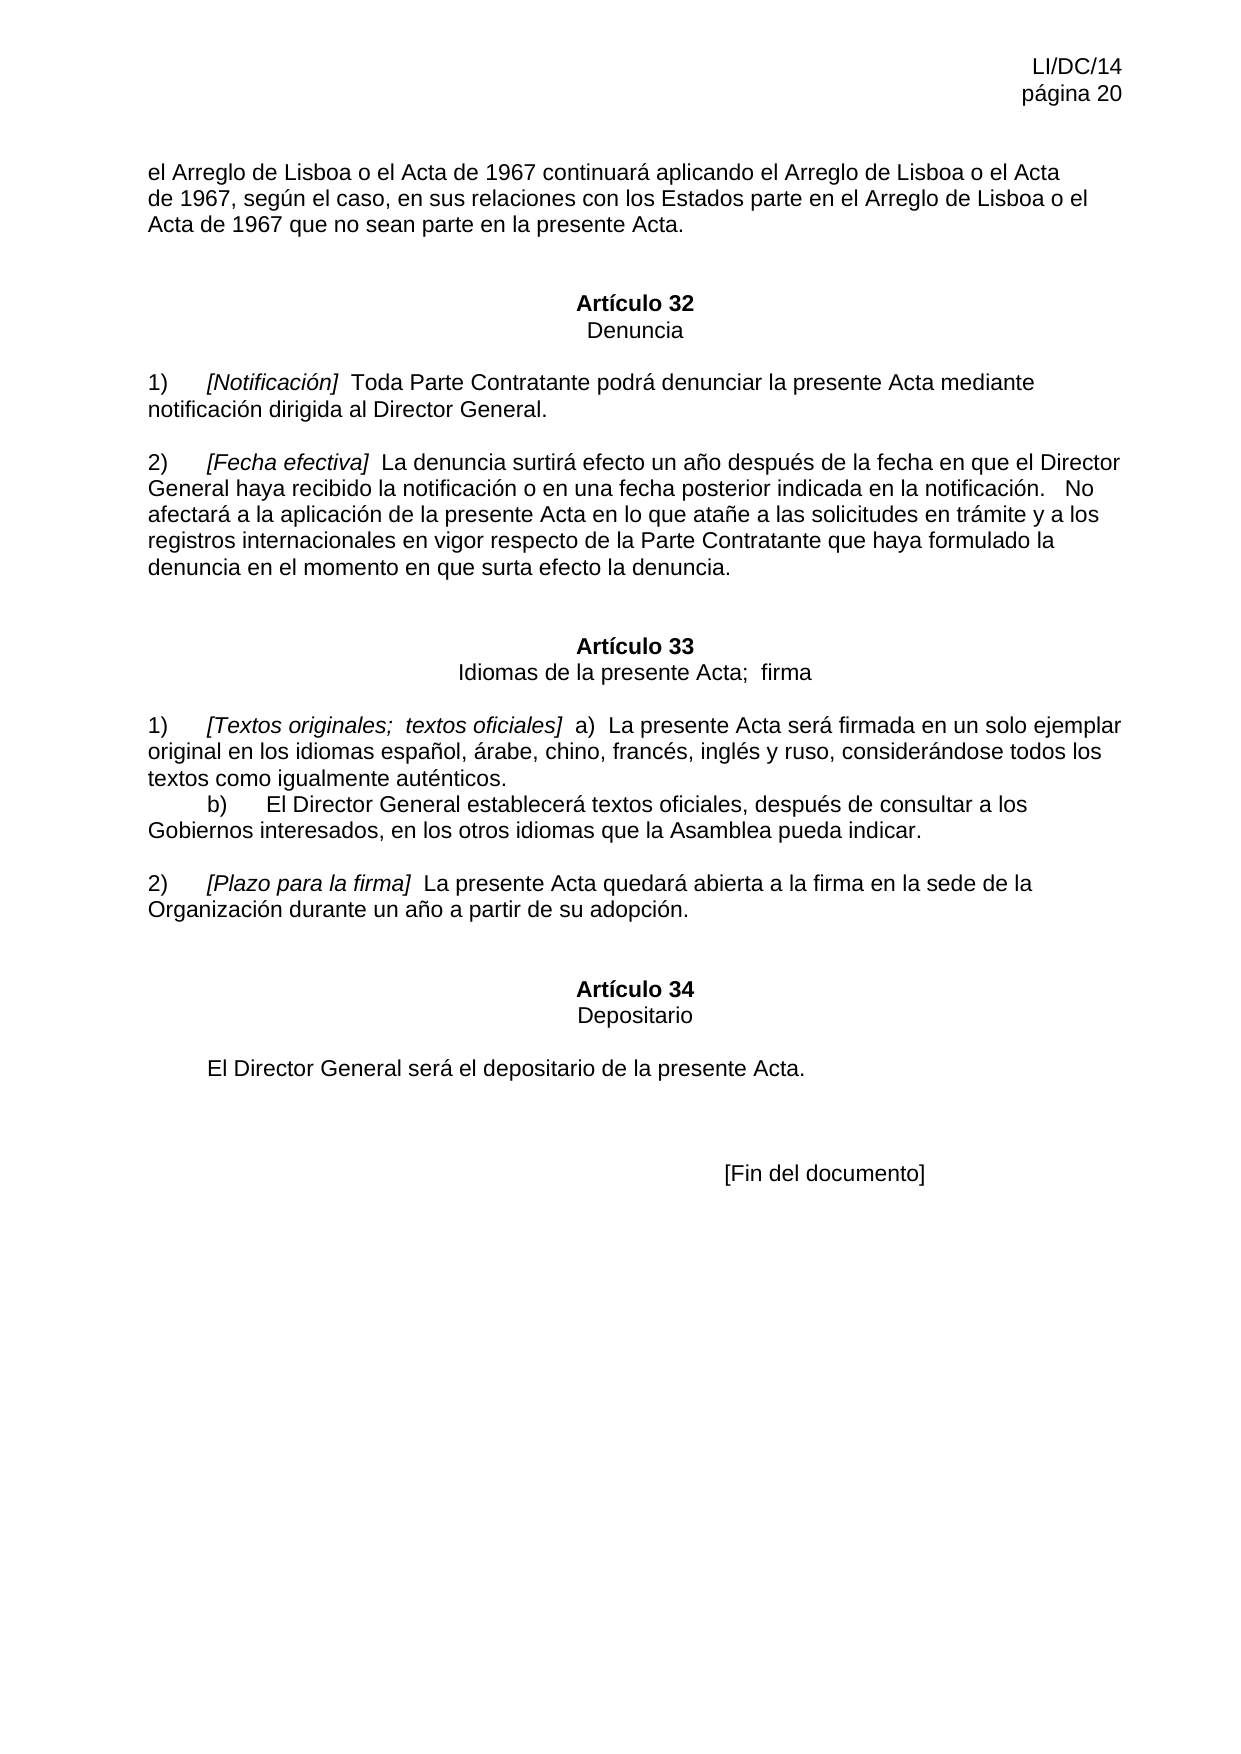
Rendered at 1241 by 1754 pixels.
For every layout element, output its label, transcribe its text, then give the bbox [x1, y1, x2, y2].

text Artículo 34 [148, 976, 1122, 1002]
text Depositario [148, 1002, 1122, 1028]
text Denuncia [148, 317, 1122, 343]
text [148, 158, 1122, 238]
text b) El Director General establecerá textos oficiales, después de consultar a los Gobiernos interesados, en los otros idiomas que la Asamblea pueda indicar. [148, 791, 1122, 844]
text El Director General será el depositario de la presente Acta. [148, 1054, 1122, 1081]
text 2) [Plazo para la firma] La presente Acta quedará abierta a la firma en la sede de la Organización durante un año a partir de su adopción. [148, 870, 1122, 923]
text 1) [Notificación] Toda Parte Contratante podrá denunciar la presente Acta mediante notificación dirigida al Director General. [148, 369, 1122, 422]
text Idiomas de la presente Acta; firma [148, 659, 1122, 686]
text 2) [Fecha efectiva] La denuncia surtirá efecto un año después de la fecha en que el Director General haya recibido la notificación o en una fecha posterior indicada en la notificación. No afectará a la aplicación de la presente Acta en lo que atañe a las solicitudes en trámite y a los registros internacionales en vigor respecto de la Parte Contratante que haya formulado la denuncia en el momento en que surta efecto la denuncia. [148, 448, 1122, 580]
text 1) [Textos originales; textos oficiales] a) La presente Acta será firmada en un solo ejemplar original en los idiomas español, árabe, chino, francés, inglés y ruso, considerándose todos los textos como igualmente auténticos. [148, 712, 1122, 791]
text Artículo 32 [148, 290, 1122, 317]
text Artículo 33 [148, 633, 1122, 659]
text [Fin del documento] [724, 1160, 1122, 1186]
